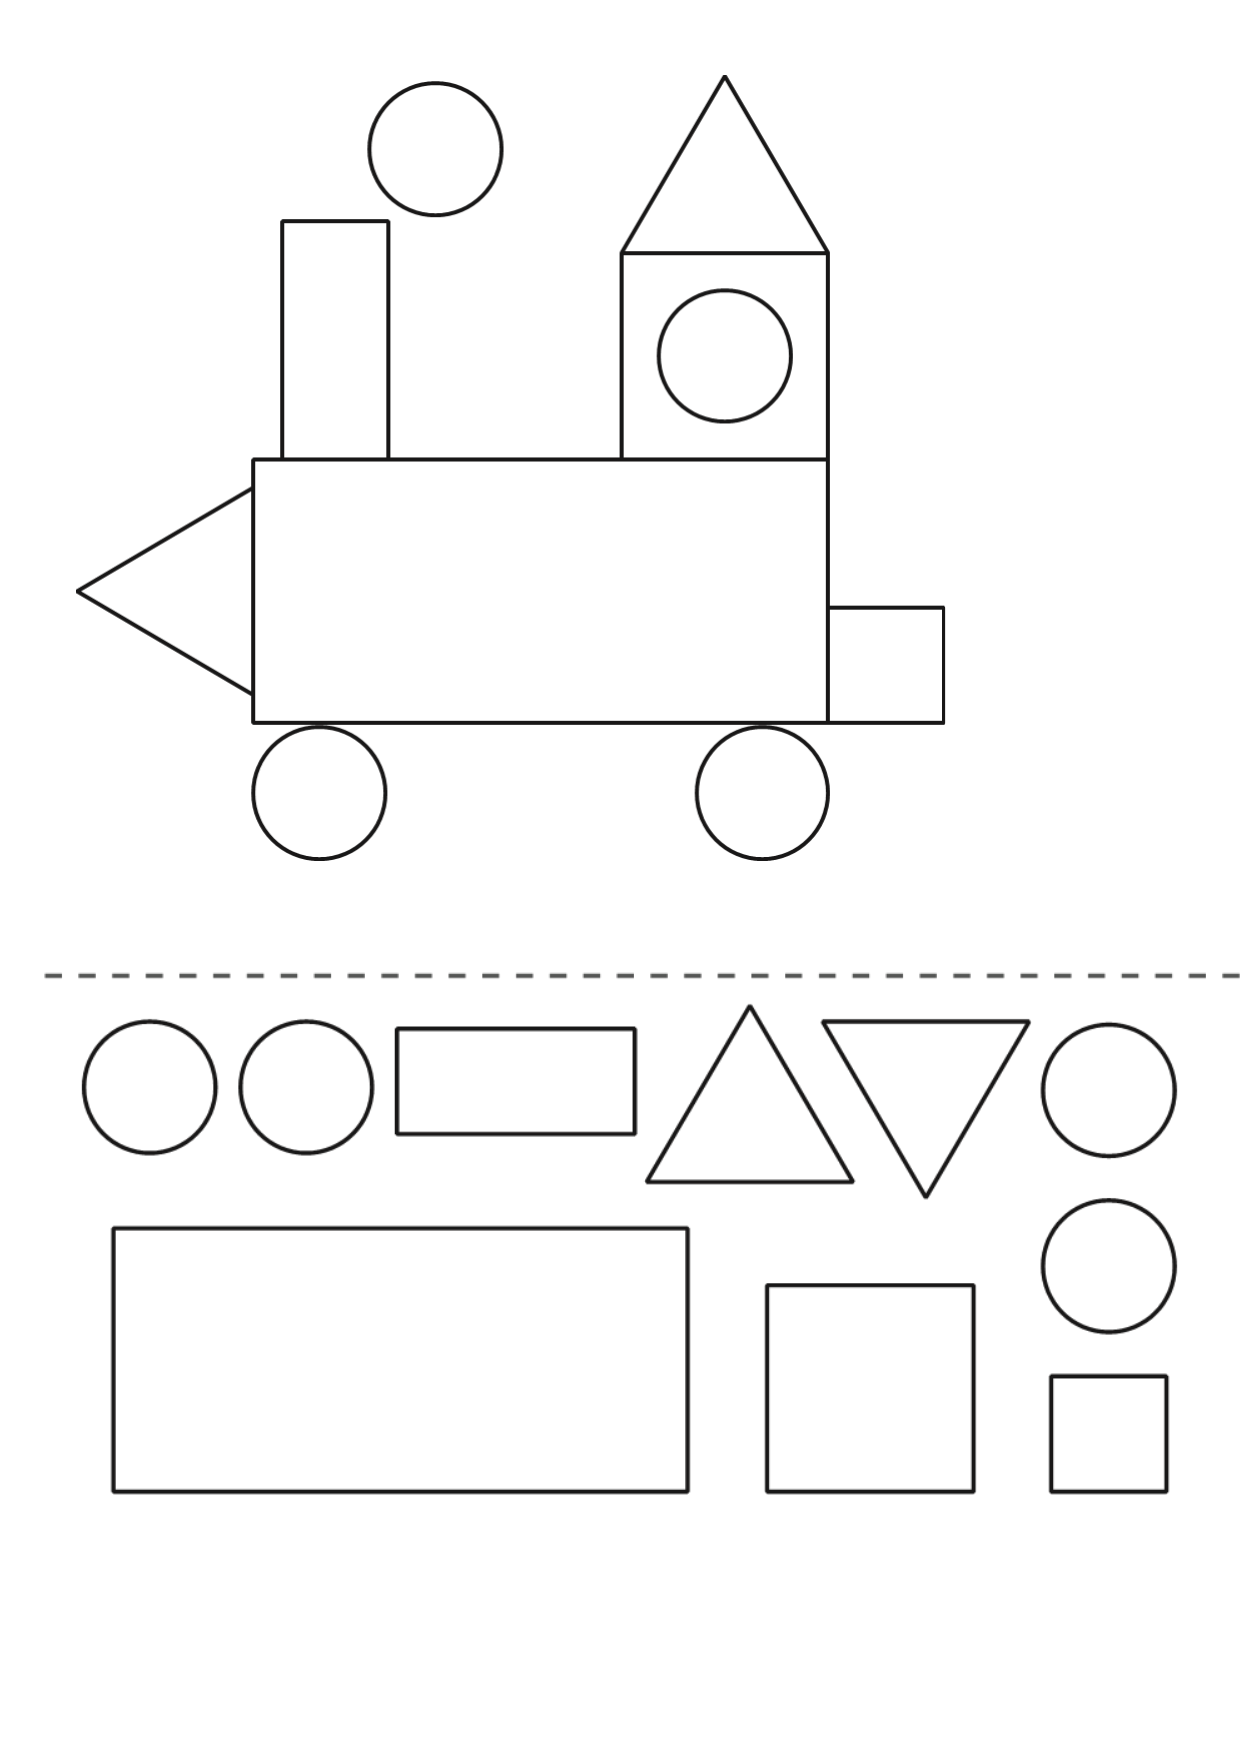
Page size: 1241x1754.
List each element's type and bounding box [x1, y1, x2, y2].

picture [75, 75, 946, 861]
picture [27, 929, 1241, 1495]
